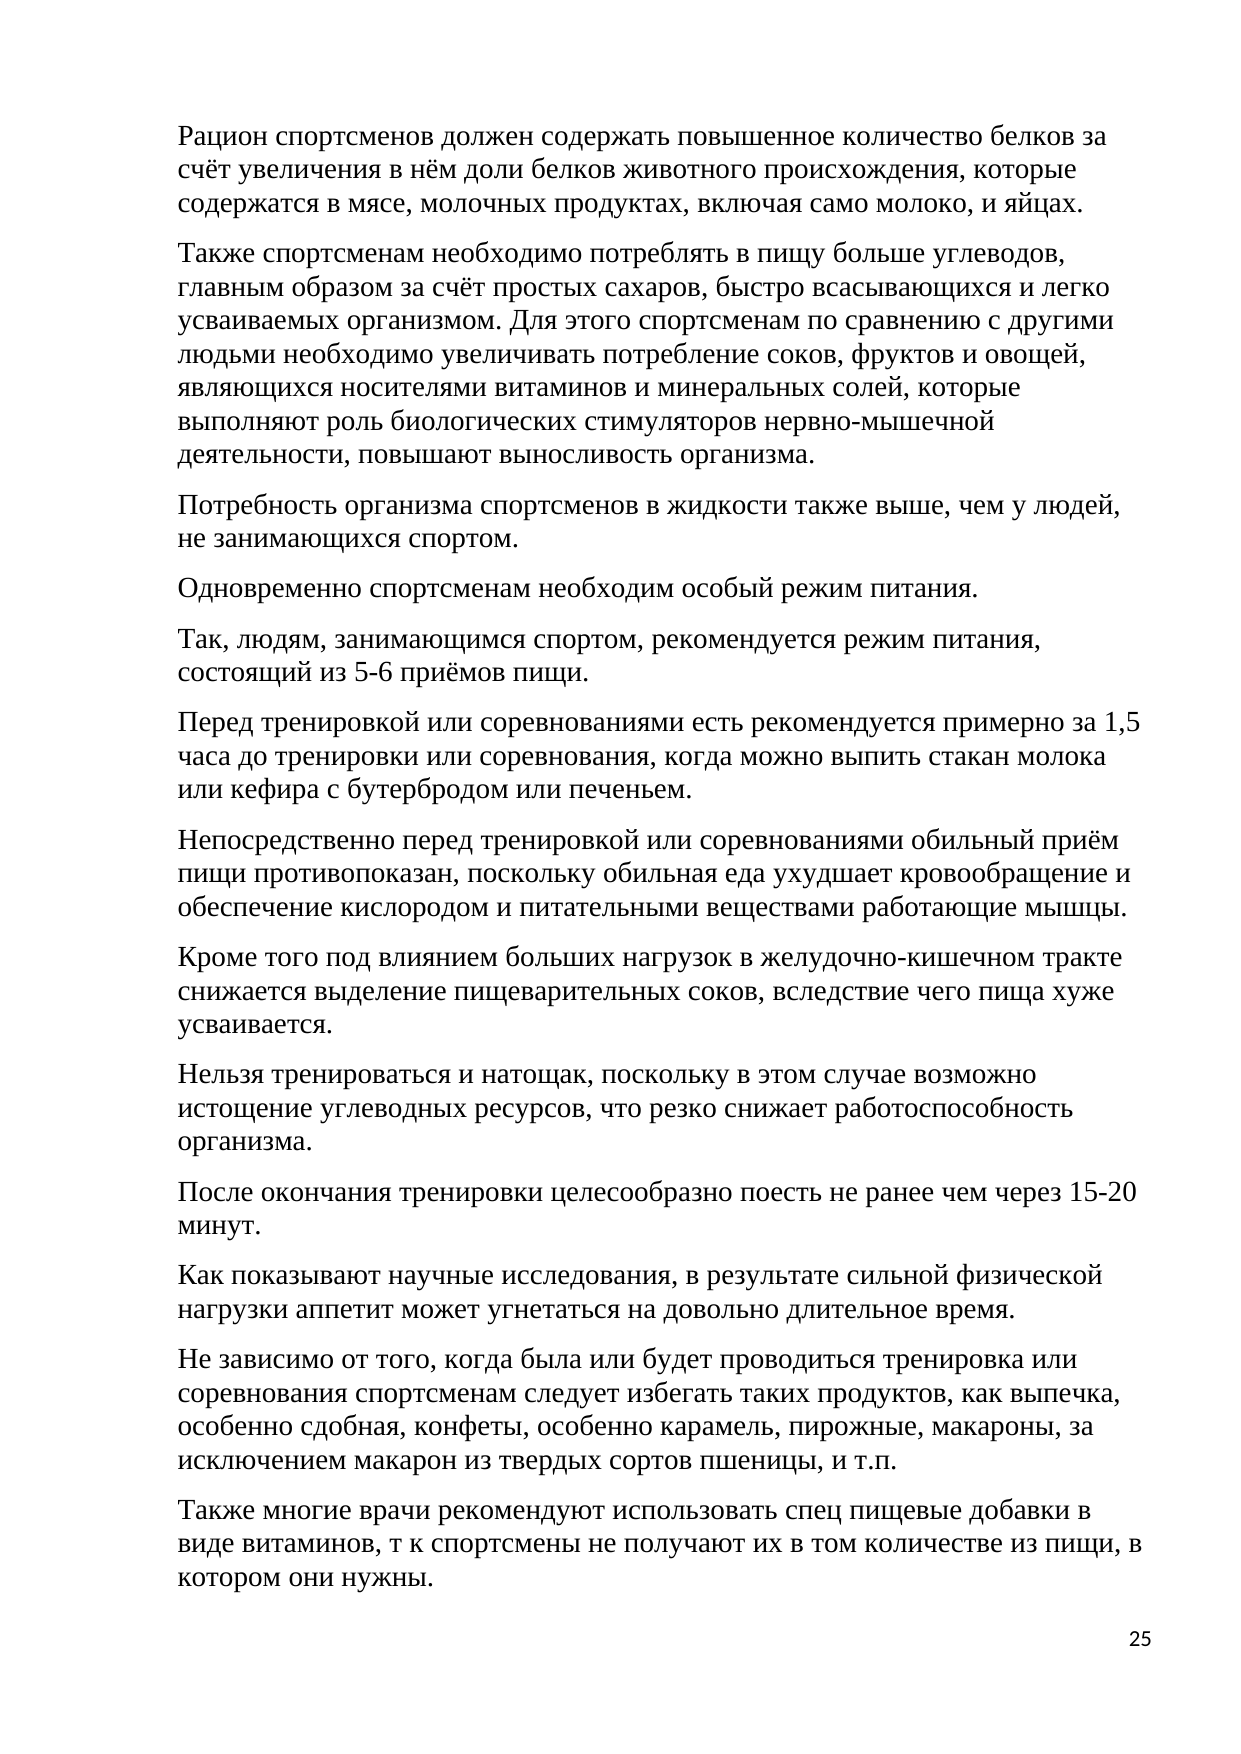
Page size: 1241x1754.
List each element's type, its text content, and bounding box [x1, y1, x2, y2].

text Перед тренировкой или соревнованиями есть рекомендуется примерно за 1,5 часа до тренировки или соревнования, когда можно выпить стакан молока или кефира с бутербродом или печеньем. [177, 704, 1152, 805]
text Одновременно спортсменам необходим особый режим питания. [177, 571, 1152, 604]
text Также многие врачи рекомендуют использовать спец пищевые добавки в виде витаминов, т к спортсмены не получают их в том количестве из пищи, в котором они нужны. [177, 1492, 1152, 1593]
text Кроме того под влиянием больших нагрузок в желудочно-кишечном тракте снижается выделение пищеварительных соков, вследствие чего пища хуже усваивается. [177, 939, 1152, 1040]
text Так, людям, занимающимся спортом, рекомендуется режим питания, состоящий из 5-6 приёмов пищи. [177, 621, 1152, 688]
text Как показывают научные исследования, в результате сильной физической нагрузки аппетит может угнетаться на довольно длительное время. [177, 1257, 1152, 1324]
text Не зависимо от того, когда была или будет проводиться тренировка или соревнования спортсменам следует избегать таких продуктов, как выпечка, особенно сдобная, конфеты, особенно карамель, пирожные, макароны, за исключением макарон из твердых сортов пшеницы, и т.п. [177, 1341, 1152, 1475]
text Непосредственно перед тренировкой или соревнованиями обильный приём пищи противопоказан, поскольку обильная еда ухудшает кровообращение и обеспечение кислородом и питательными веществами работающие мышцы. [177, 822, 1152, 922]
text Потребность организма спортсменов в жидкости также выше, чем у людей, не занимающихся спортом. [177, 487, 1152, 554]
text Также спортсменам необходимо потреблять в пищу больше углеводов, главным образом за счёт простых сахаров, быстро всасывающихся и легко усваиваемых организмом. Для этого спортсменам по сравнению с другими людьми необходимо увеличивать потребление соков, фруктов и овощей, являющихся носителями витаминов и минеральных солей, которые выполняют роль биологических стимуляторов нервно-мышечной деятельности, повышают выносливость организма. [177, 235, 1152, 470]
text После окончания тренировки целесообразно поесть не ранее чем через 15-20 минут. [177, 1174, 1152, 1241]
text Нельзя тренироваться и натощак, поскольку в этом случае возможно истощение углеводных ресурсов, что резко снижает работоспособность организма. [177, 1056, 1152, 1157]
text Рацион спортсменов должен содержать повышенное количество белков за счёт увеличения в нём доли белков животного происхождения, которые содержатся в мясе, молочных продуктах, включая само молоко, и яйцах. [177, 118, 1152, 219]
